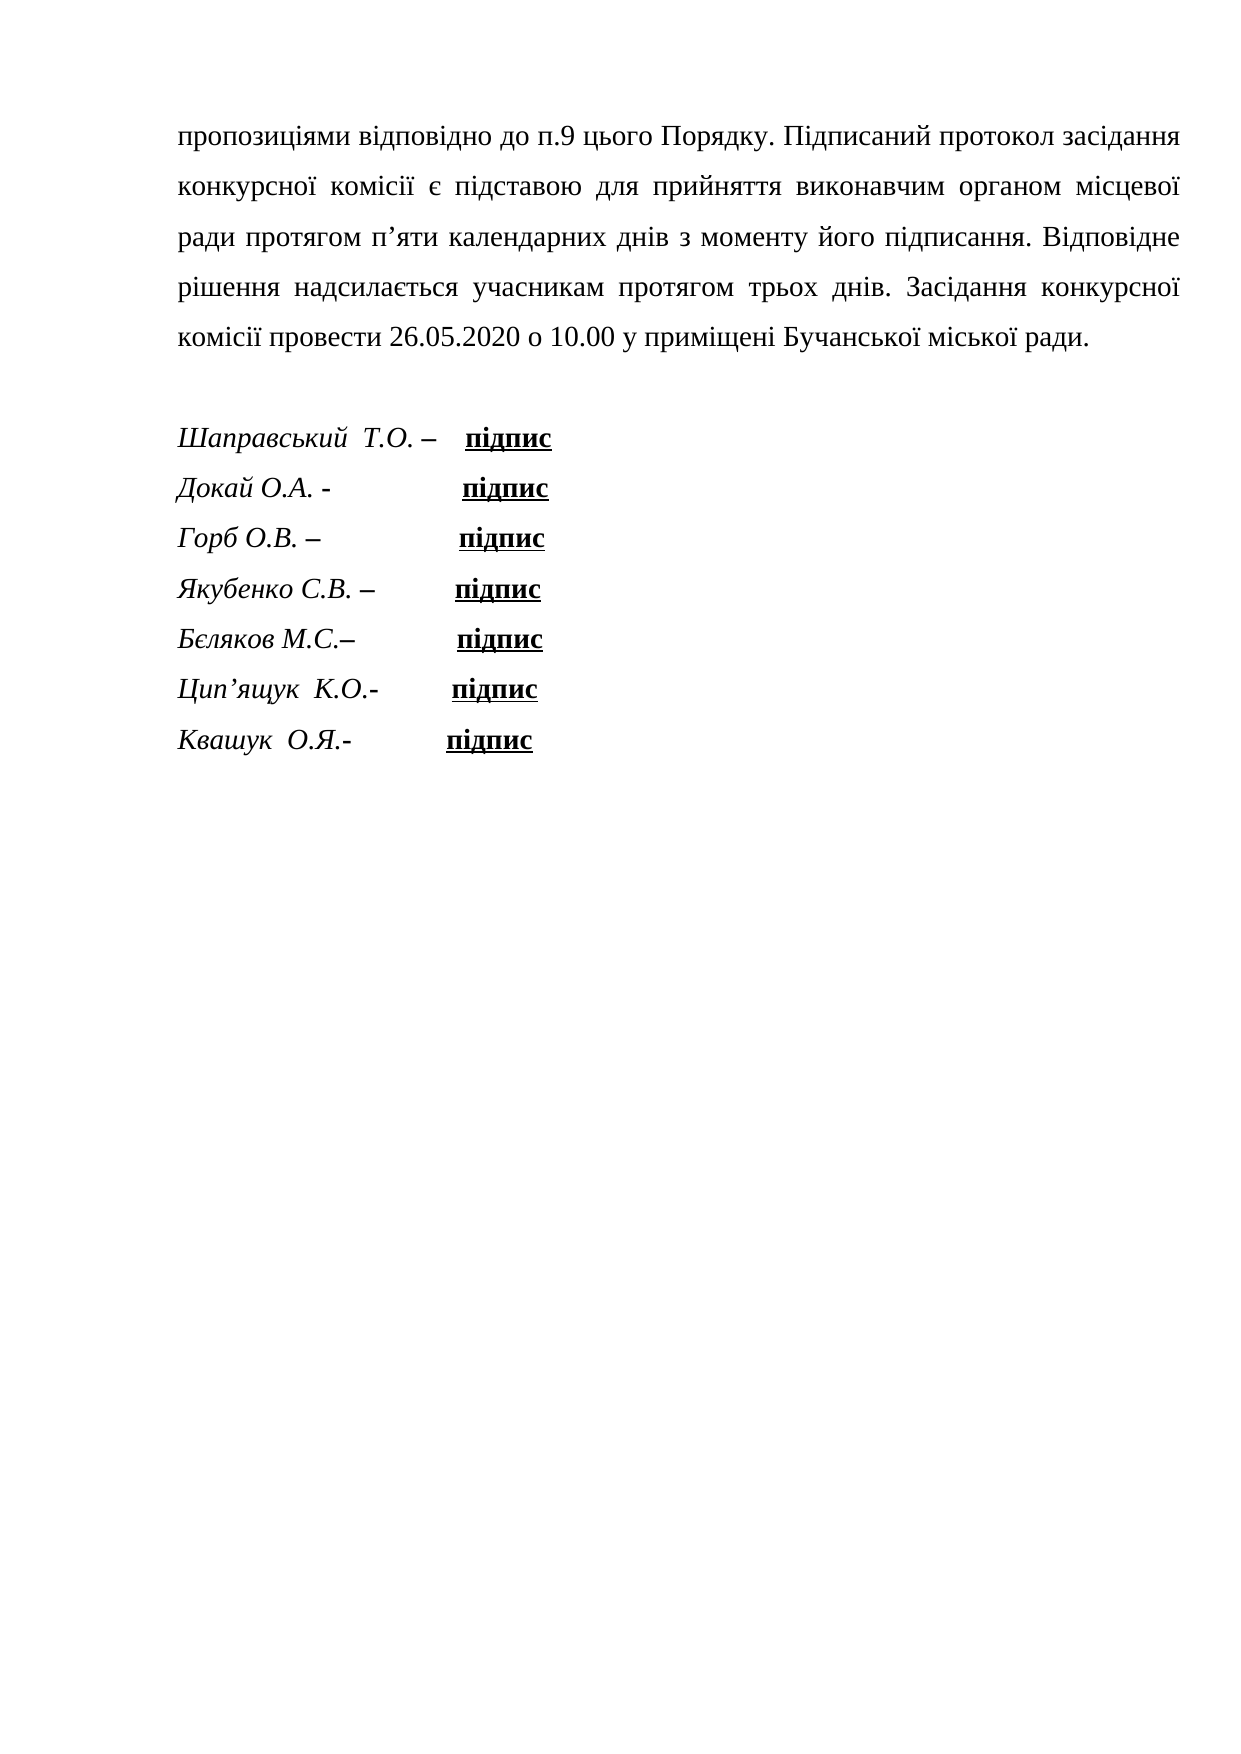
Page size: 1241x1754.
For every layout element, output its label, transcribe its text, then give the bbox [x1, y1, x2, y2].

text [177, 118, 1181, 353]
text Бєляков М.С.– підпис [177, 621, 1181, 655]
text Докай О.А. - підпис [177, 470, 1181, 504]
text Горб О.В. – підпис [177, 521, 1181, 554]
text Цип’ящук К.О.- підпис [177, 672, 1181, 705]
text Квашук О.Я.- підпис [177, 722, 1181, 755]
text Шаправський Т.О. – підпис [177, 420, 1181, 453]
text Якубенко С.В. – підпис [177, 571, 1181, 604]
